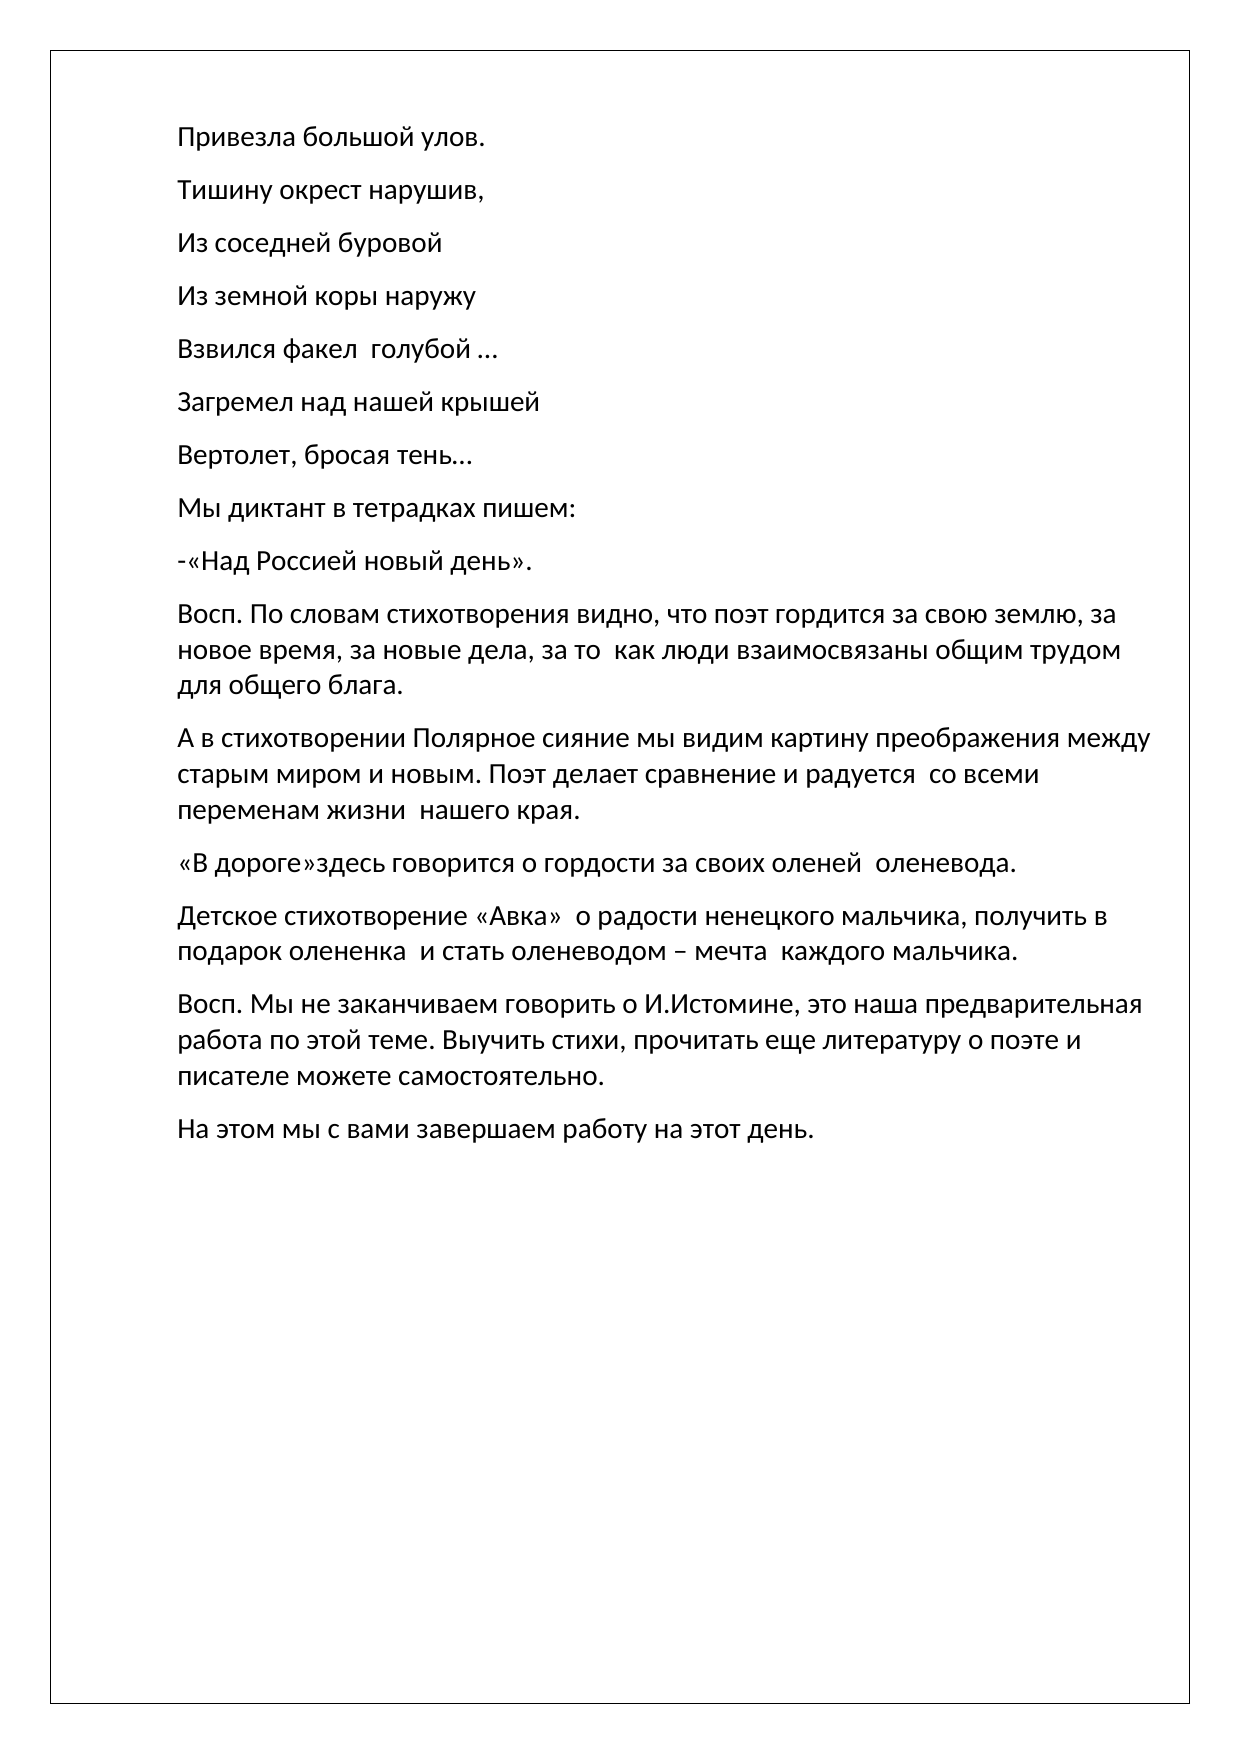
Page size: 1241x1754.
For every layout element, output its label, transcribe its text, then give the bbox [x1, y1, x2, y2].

text Восп. По словам стихотворения видно, что поэт гордится за свою землю, за новое время, за новые дела, за то как люди взаимосвязаны общим трудом для общего блага. [177, 595, 1152, 702]
text Взвился факел голубой … [177, 330, 1152, 366]
text На этом мы с вами завершаем работу на этот день. [177, 1110, 1152, 1145]
text Загремел над нашей крышей [177, 383, 1152, 419]
text Детское стихотворение «Авка» о радости ненецкого мальчика, получить в подарок олененка и стать оленеводом – мечта каждого мальчика. [177, 897, 1152, 968]
text Восп. Мы не заканчиваем говорить о И.Истомине, это наша предварительная работа по этой теме. Выучить стихи, прочитать еще литературу о поэте и писателе можете самостоятельно. [177, 985, 1152, 1092]
text Привезла большой улов. [177, 118, 1152, 154]
text Из соседней буровой [177, 224, 1152, 260]
text Мы диктант в тетрадках пишем: [177, 489, 1152, 525]
text -«Над Россией новый день». [177, 542, 1152, 578]
text Тишину окрест нарушив, [177, 171, 1152, 207]
text «В дороге»здесь говорится о гордости за своих оленей оленевода. [177, 844, 1152, 879]
text Из земной коры наружу [177, 277, 1152, 313]
text А в стихотворении Полярное сияние мы видим картину преображения между старым миром и новым. Поэт делает сравнение и радуется со всеми переменам жизни нашего края. [177, 719, 1152, 826]
text Вертолет, бросая тень… [177, 436, 1152, 472]
